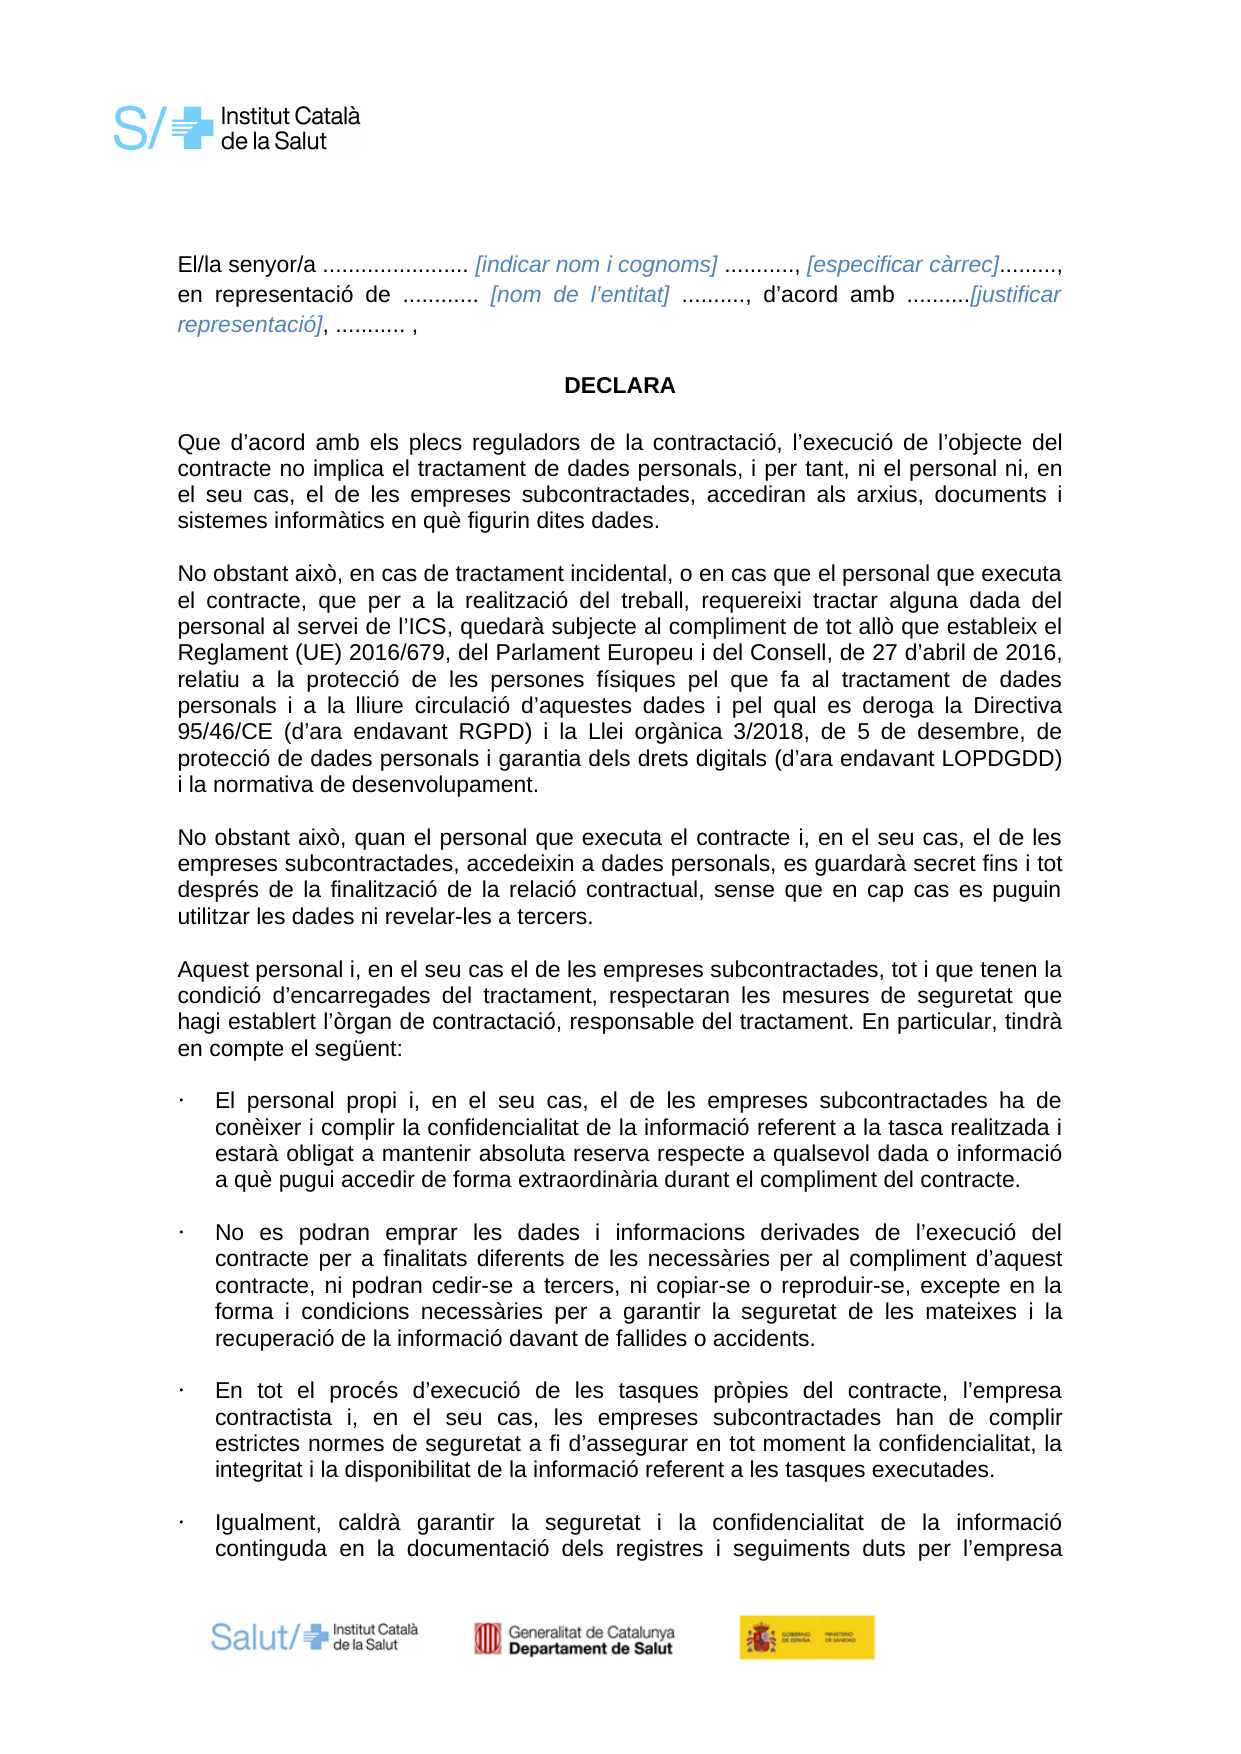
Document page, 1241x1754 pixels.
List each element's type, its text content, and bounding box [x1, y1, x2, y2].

picture [112, 103, 363, 154]
picture [177, 1591, 904, 1681]
list En tot el procés d’execució de les tasques pròpies del contracte, l’empresa contractista i, en el seu cas, les empreses subcontractades han de complir estrictes normes de seguretat a fi d’assegurar en tot moment la confidencialitat, la integritat i la disponibilitat de la informació referent a les tasques executades. [177, 1377, 1063, 1483]
list No es podran emprar les dades i informacions derivades de l’execució del contracte per a finalitats diferents de les necessàries per al compliment d’aquest contracte, ni podran cedir-se a tercers, ni copiar-se o reproduir-se, excepte en la forma i condicions necessàries per a garantir la seguretat de les mateixes i la recuperació de la informació davant de fallides o accidents. [177, 1219, 1063, 1351]
text No obstant això, quan el personal que executa el contracte i, en el seu cas, el de les empreses subcontractades, accedeixin a dades personals, es guardarà secret fins i tot després de la finalització de la relació contractual, sense que en cap cas es puguin utilitzar les dades ni revelar-les a tercers. [177, 824, 1063, 929]
text DECLARA [177, 372, 1063, 398]
text No obstant això, en cas de tractament incidental, o en cas que el personal que executa el contracte, que per a la realització del treball, requereixi tractar alguna dada del personal al servei de l’ICS, quedarà subjecte al compliment de tot allò que estableix el Reglament (UE) 2016/679, del Parlament Europeu i del Consell, de 27 d’abril de 2016, relatiu a la protecció de les persones físiques pel que fa al tractament de dades personals i a la lliure circulació d’aquestes dades i pel qual es deroga la Directiva 95/46/CE (d’ara endavant RGPD) i la Llei orgànica 3/2018, de 5 de desembre, de protecció de dades personals i garantia dels drets digitals (d’ara endavant LOPDGDD) i la normativa de desenvolupament. [177, 560, 1063, 797]
text Que d’acord amb els plecs reguladors de la contractació, l’execució de l’objecte del contracte no implica el tractament de dades personals, i per tant, ni el personal ni, en el seu cas, el de les empreses subcontractades, accediran als arxius, documents i sistemes informàtics en què figurin dites dades. [177, 428, 1063, 534]
text Aquest personal i, en el seu cas el de les empreses subcontractades, tot i que tenen la condició d’encarregades del tractament, respectaran les mesures de seguretat que hagi establert l’òrgan de contractació, responsable del tractament. En particular, tindrà en compte el següent: [177, 956, 1063, 1061]
text El/la senyor/a ....................... [indicar nom i cognoms] ..........., [especificar càrrec]........., en representació de ............ [nom de l’entitat] .........., d’acord amb ..........[justificar representació], ........... , [177, 251, 1063, 338]
list El personal propi i, en el seu cas, el de les empreses subcontractades ha de conèixer i complir la confidencialitat de la informació referent a la tasca realitzada i estarà obligat a mantenir absoluta reserva respecte a qualsevol dada o informació a què pugui accedir de forma extraordinària durant el compliment del contracte. [177, 1087, 1063, 1193]
